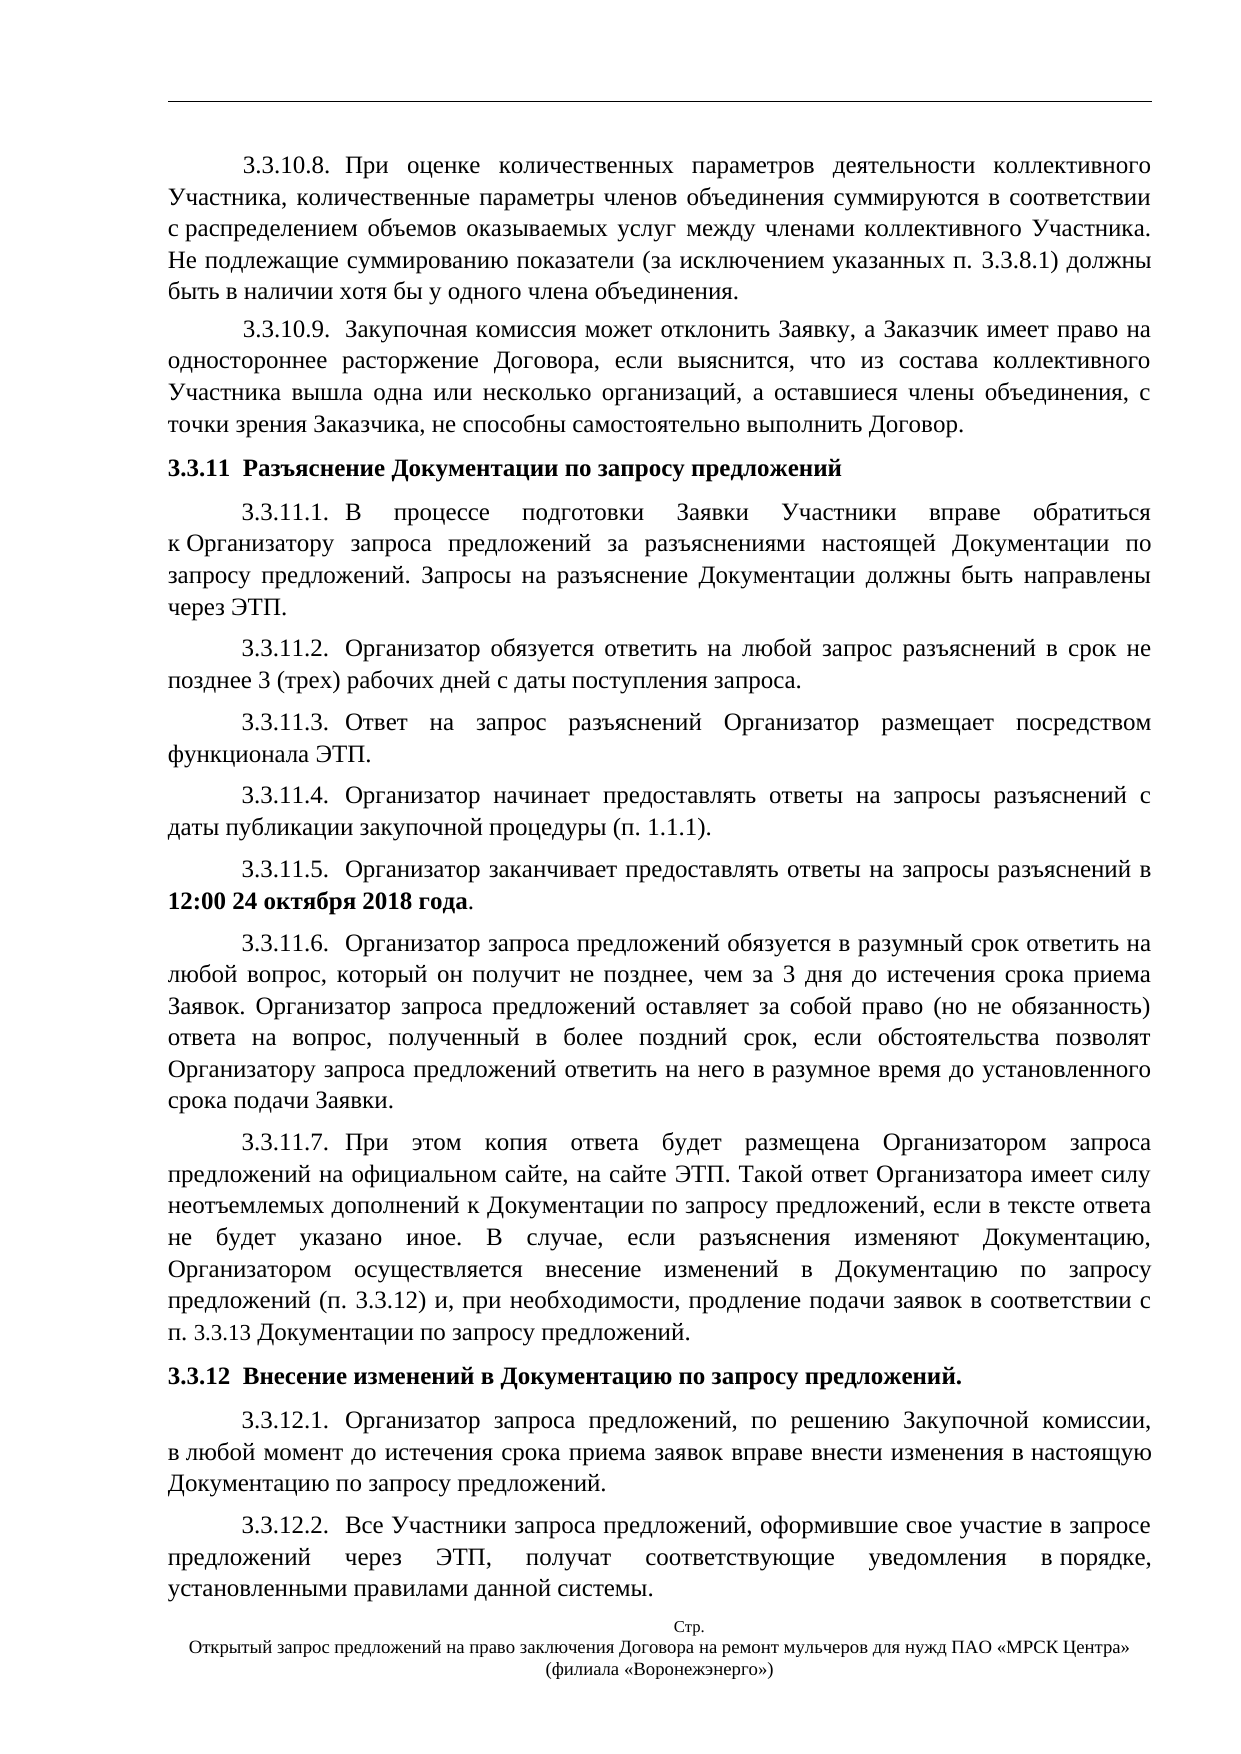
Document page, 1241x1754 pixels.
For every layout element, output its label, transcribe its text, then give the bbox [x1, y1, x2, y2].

subtitle Внесение изменений в Документацию по запросу предложений. [168, 1361, 1152, 1390]
list Организатор запроса предложений, по решению Закупочной комиссии, в любой момент до истечения срока приема заявок вправе внести изменения в настоящую Документацию по запросу предложений. [168, 1405, 1152, 1497]
list Закупочная комиссия может отклонить Заявку, а Заказчик имеет право на одностороннее расторжение Договора, если выяснится, что из состава коллективного Участника вышла одна или несколько организаций, а оставшиеся члены объединения, с точки зрения Заказчика, не способны самостоятельно выполнить Договор. [168, 314, 1152, 437]
list Организатор запроса предложений обязуется в разумный срок ответить на любой вопрос, который он получит не позднее, чем за 3 дня до истечения срока приема Заявок. Организатор запроса предложений оставляет за собой право (но не обязанность) ответа на вопрос, полученный в более поздний срок, если обстоятельства позволят Организатору запроса предложений ответить на него в разумное время до установленного срока подачи Заявки. [168, 928, 1152, 1114]
list Все Участники запроса предложений, оформившие свое участие в запросе предложений через ЭТП, получат соответствующие уведомления в порядке, установленными правилами данной системы. [168, 1510, 1152, 1602]
list Организатор обязуется ответить на любой запрос разъяснений в срок не позднее 3 (трех) рабочих дней с даты поступления запроса. [168, 633, 1152, 694]
list При оценке количественных параметров деятельности коллективного Участника, количественные параметры членов объединения суммируются в соответствии с распределением объемов оказываемых услуг между членами коллективного Участника. Не подлежащие суммированию показатели (за исключением указанных п. 3.3.8.1) должны быть в наличии хотя бы у одного члена объединения. [168, 150, 1152, 305]
list Организатор заканчивает предоставлять ответы на запросы разъяснений в 12:00 24 октября 2018 года. [168, 854, 1152, 914]
list Ответ на запрос разъяснений Организатор размещает посредством функционала ЭТП. [168, 707, 1152, 767]
subtitle Разъяснение Документации по запросу предложений [168, 453, 1152, 482]
list При этом копия ответа будет размещена Организатором запроса предложений на официальном сайте, на сайте ЭТП. Такой ответ Организатора имеет силу неотъемлемых дополнений к Документации по запросу предложений, если в тексте ответа не будет указано иное. В случае, если разъяснения изменяют Документацию, Организатором осуществляется внесение изменений в Документацию по запросу предложений (п. 3.3.12) и, при необходимости, продление подачи заявок в соответствии с п. 3.3.13 Документации по запросу предложений. [168, 1127, 1152, 1346]
list В процессе подготовки Заявки Участники вправе обратиться к Организатору запроса предложений за разъяснениями настоящей Документации по запросу предложений. Запросы на разъяснение Документации должны быть направлены через ЭТП. [168, 497, 1152, 620]
list Организатор начинает предоставлять ответы на запросы разъяснений с даты публикации закупочной процедуры (п. 1.1.1). [168, 781, 1152, 841]
